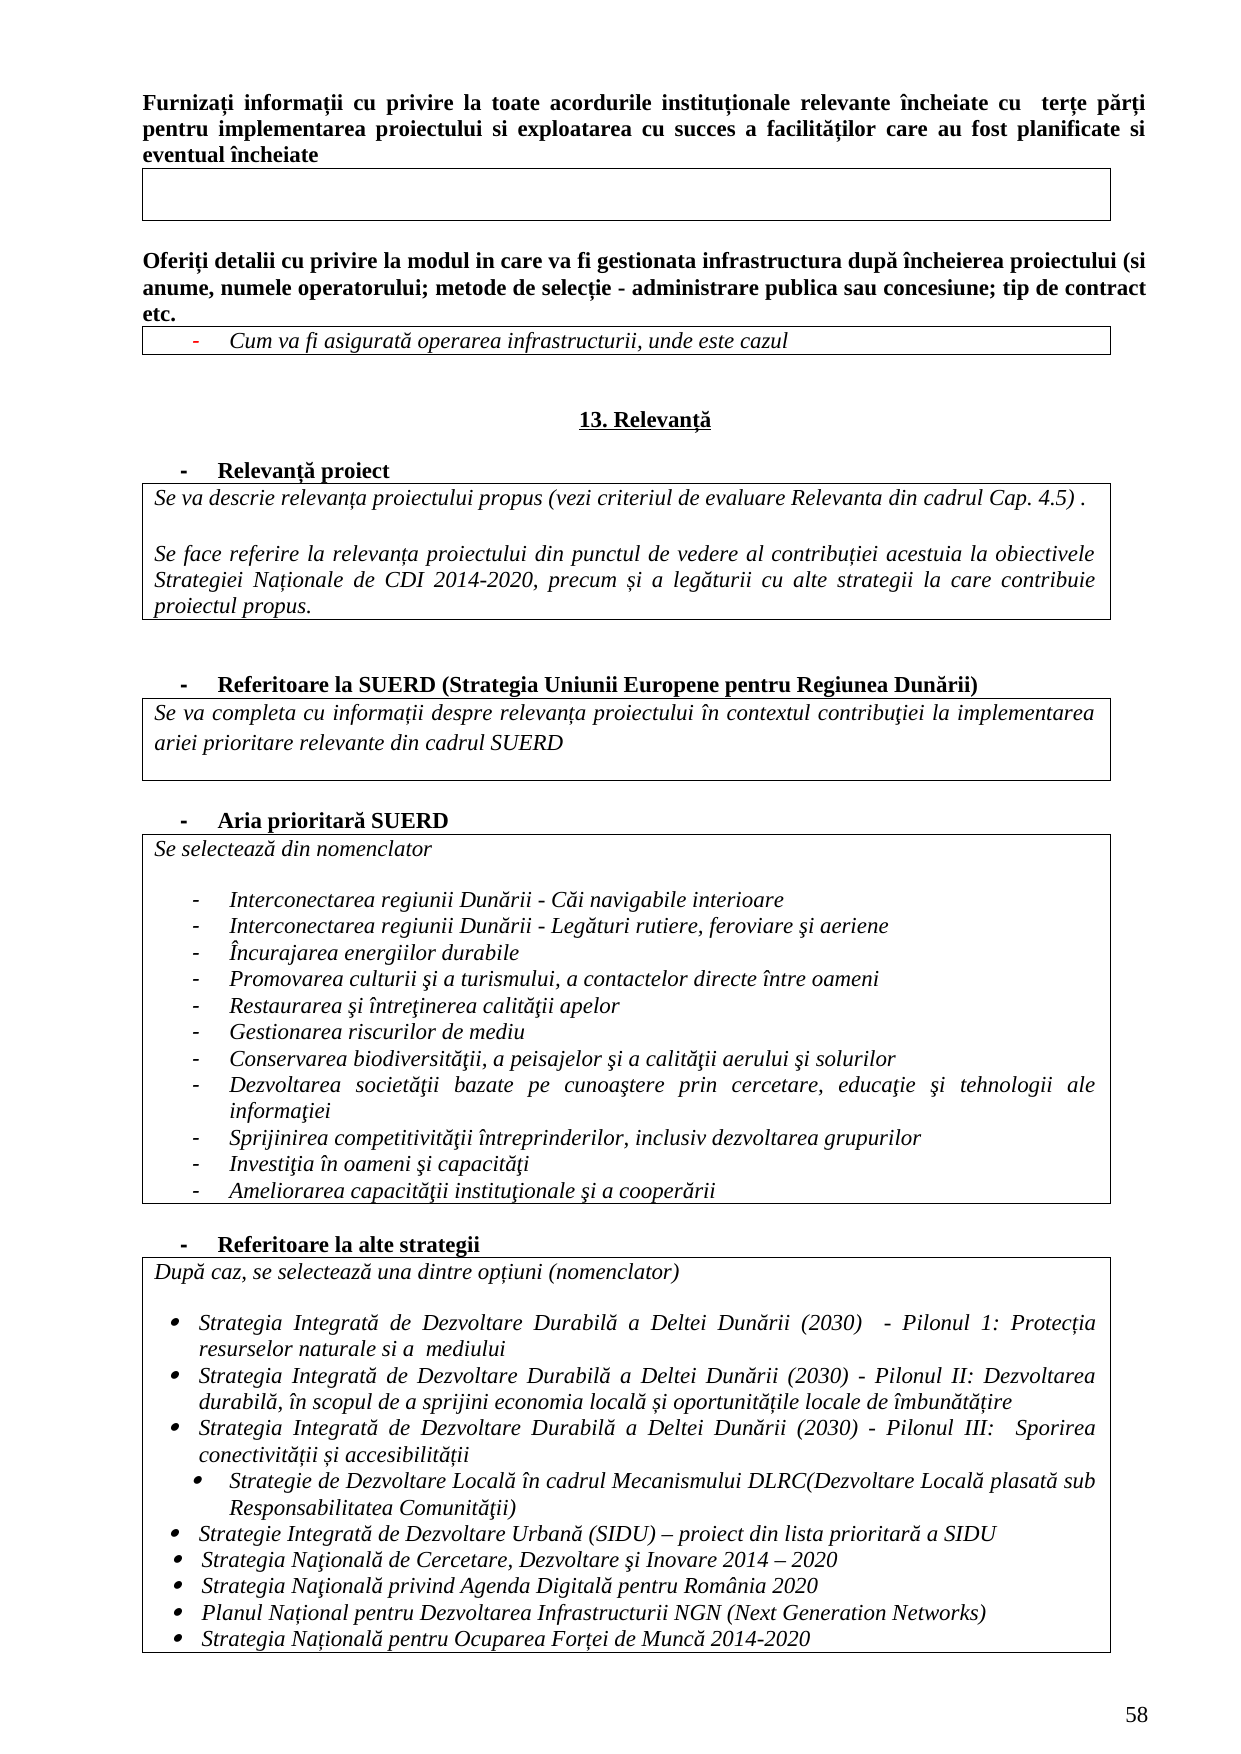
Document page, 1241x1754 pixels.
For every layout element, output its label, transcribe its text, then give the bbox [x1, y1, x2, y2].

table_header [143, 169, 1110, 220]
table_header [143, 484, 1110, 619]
list Relevanță proiect [180, 457, 1148, 483]
list Referitoare la SUERD (Strategia Uniunii Europene pentru Regiunea Dunării) [180, 671, 1148, 697]
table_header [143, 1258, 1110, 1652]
text Oferiți detalii cu privire la modul in care va fi gestionata infrastructura după încheierea proiectului (si anume, numele operatorului; metode de selecție - administrare publica sau concesiune; tip de contract etc. [142, 247, 1148, 326]
text Furnizați informații cu privire la toate acordurile instituționale relevante încheiate cu terțe părți pentru implementarea proiectului si exploatarea cu succes a facilităților care au fost planificate si eventual încheiate [142, 89, 1148, 168]
list Aria prioritară SUERD [180, 807, 1148, 834]
list Referitoare la alte strategii [180, 1231, 1148, 1257]
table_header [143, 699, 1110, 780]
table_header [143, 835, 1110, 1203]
text 13. Relevanță [142, 406, 1148, 432]
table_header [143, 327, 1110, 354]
